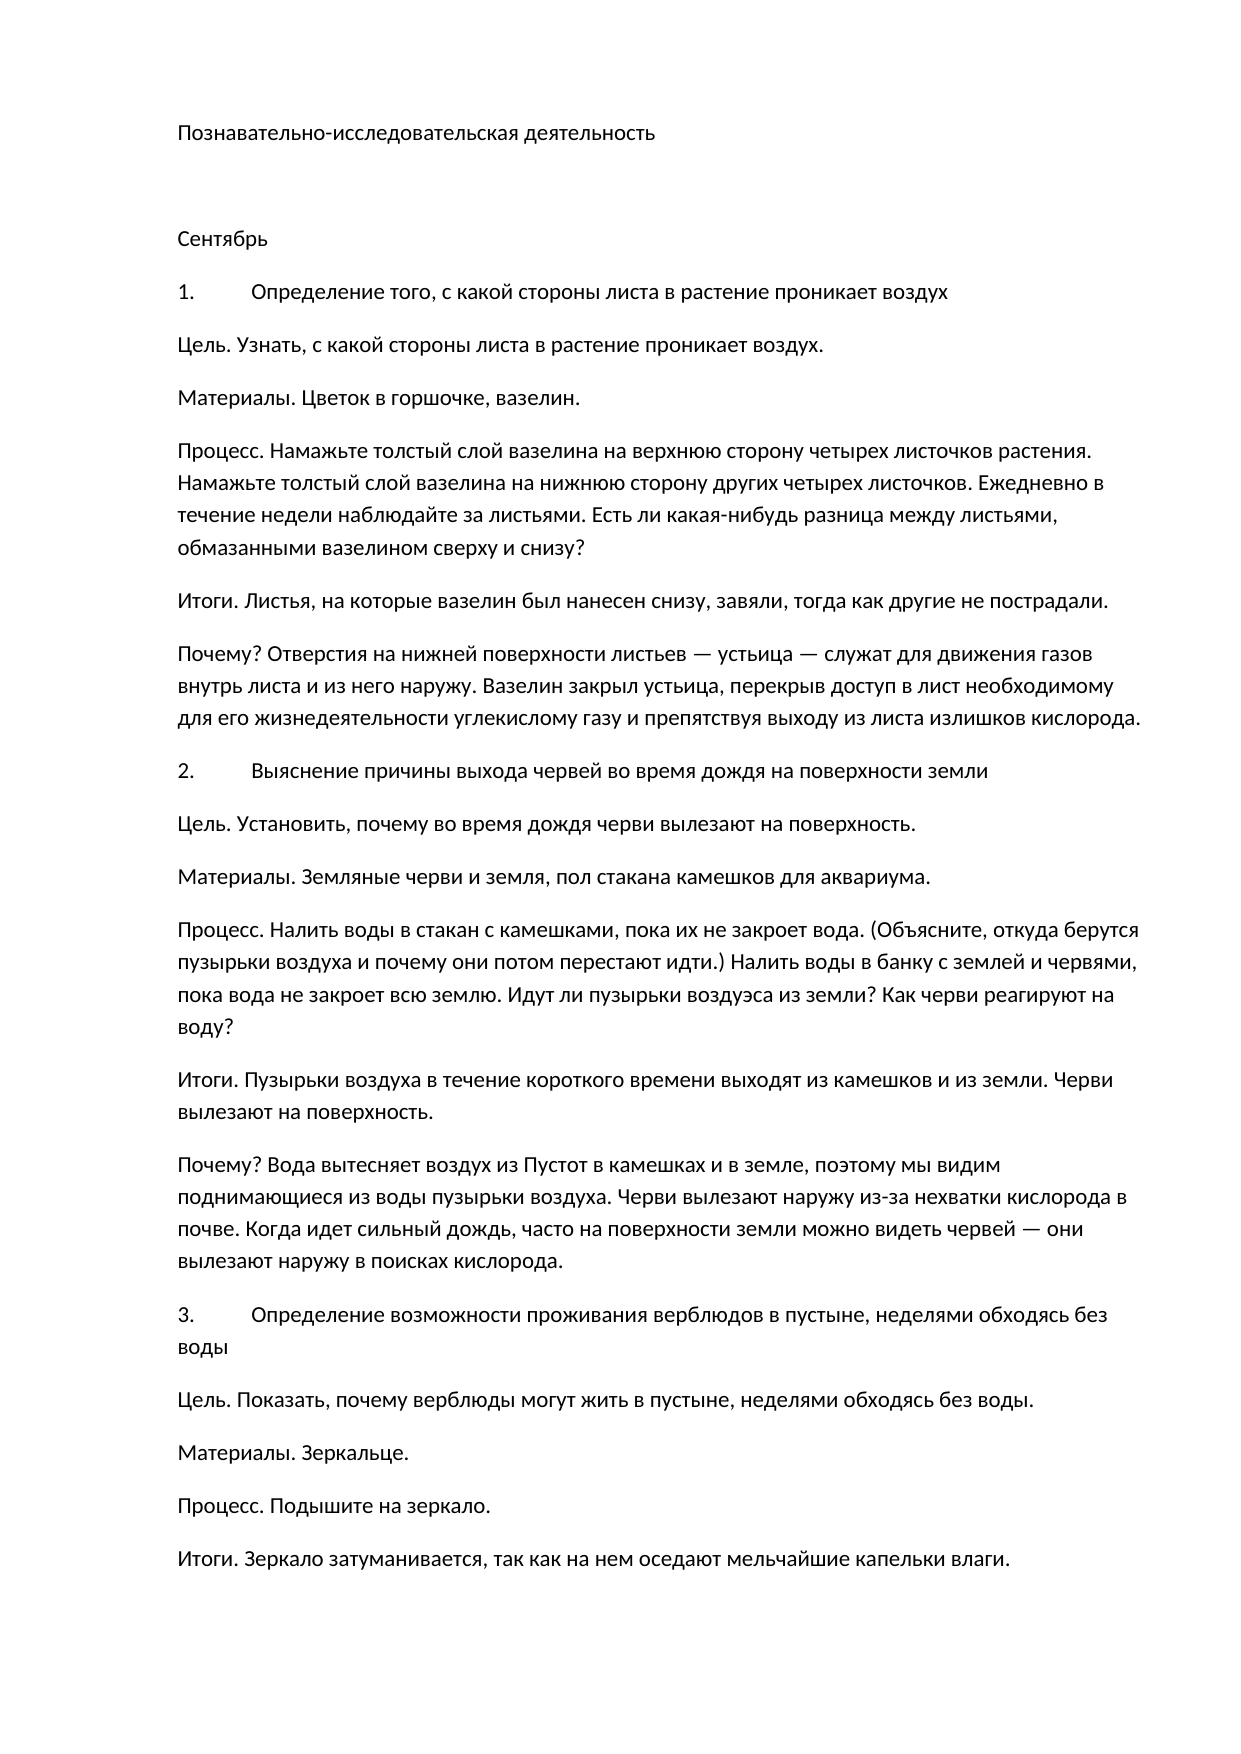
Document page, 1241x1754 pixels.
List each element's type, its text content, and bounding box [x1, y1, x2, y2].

text Итоги. Листья, на которые вазелин был нанесен снизу, завяли, тогда как другие не пострадали. [177, 586, 1152, 614]
text Материалы. Зеркальце. [177, 1438, 1152, 1466]
text 2. Выяснение причины выхода червей во время дождя на поверхности земли [177, 756, 1152, 784]
text Материалы. Земляные черви и земля, пол стакана камешков для аквариума. [177, 862, 1152, 890]
text Итоги. Пузырьки воздуха в течение короткого времени выходят из камешков и из земли. Черви вылезают на поверхность. [177, 1065, 1152, 1125]
text Материалы. Цветок в горшочке, вазелин. [177, 383, 1152, 411]
text Сентябрь [177, 224, 1152, 252]
text Познавательно-исследовательская деятельность [177, 118, 1152, 146]
text 1. Определение того, с какой стороны листа в растение проникает воздух [177, 277, 1152, 305]
text Цель. Показать, почему верблюды могут жить в пустыне, неделями обходясь без воды. [177, 1385, 1152, 1413]
text Цель. Установить, почему во время дождя черви вылезают на поверхность. [177, 809, 1152, 837]
text Цель. Узнать, с какой стороны листа в растение проникает воздух. [177, 330, 1152, 358]
text Итоги. Зеркало затуманивается, так как на нем оседают мельчайшие капельки влаги. [177, 1544, 1152, 1572]
text Процесс. Налить воды в стакан с камешками, пока их не закроет вода. (Объясните, откуда берутся пузырьки воздуха и почему они потом перестают идти.) Налить воды в банку с землей и червями, пока вода не закроет всю землю. Идут ли пузырьки воздуэса из земли? Как черви реагируют на воду? [177, 915, 1152, 1040]
text Почему? Вода вытесняет воздух из Пустот в камешках и в земле, поэтому мы видим поднимающиеся из воды пузырьки воздуха. Черви вылезают наружу из-за нехватки кислорода в почве. Когда идет сильный дождь, часто на поверхности земли можно видеть червей — они вылезают наружу в поисках кислорода. [177, 1150, 1152, 1275]
text Процесс. Намажьте толстый слой вазелина на верхнюю сторону четырех листочков растения. Намажьте толстый слой вазелина на нижнюю сторону других четырех листочков. Ежедневно в течение недели наблюдайте за листьями. Есть ли какая-нибудь разница между листьями, обмазанными вазелином сверху и снизу? [177, 436, 1152, 561]
text Процесс. Подышите на зеркало. [177, 1491, 1152, 1519]
text 3. Определение возможности проживания верблюдов в пустыне, неделями обходясь без воды [177, 1300, 1152, 1360]
text Почему? Отверстия на нижней поверхности листьев — устьица — служат для движения газов внутрь листа и из него наружу. Вазелин закрыл устьица, перекрыв доступ в лист необходимому для его жизнедеятельности углекислому газу и препятствуя выходу из листа излишков кислорода. [177, 639, 1152, 731]
